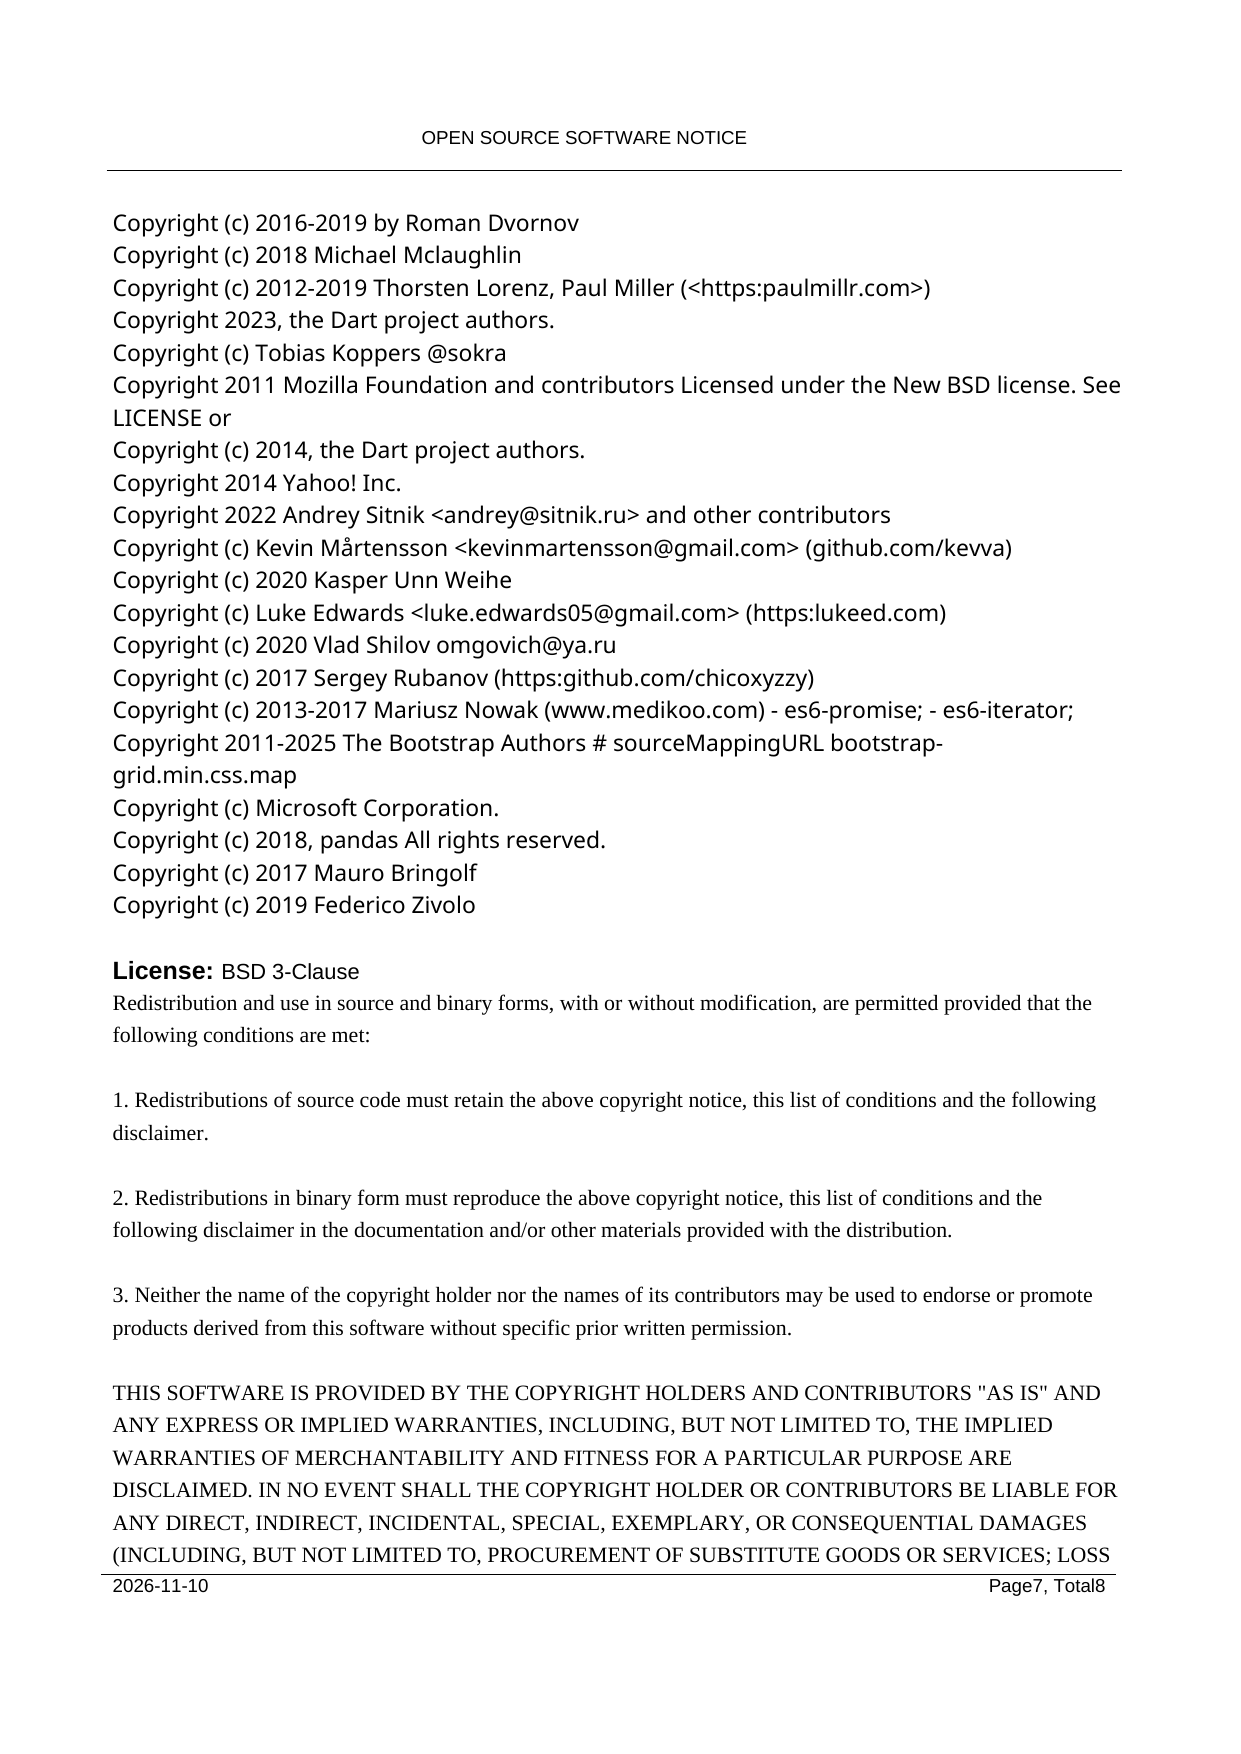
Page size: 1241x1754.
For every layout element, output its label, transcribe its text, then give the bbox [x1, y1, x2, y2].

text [112, 206, 1128, 954]
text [112, 986, 1128, 1571]
text License: BSD 3-Clause [112, 954, 1128, 986]
